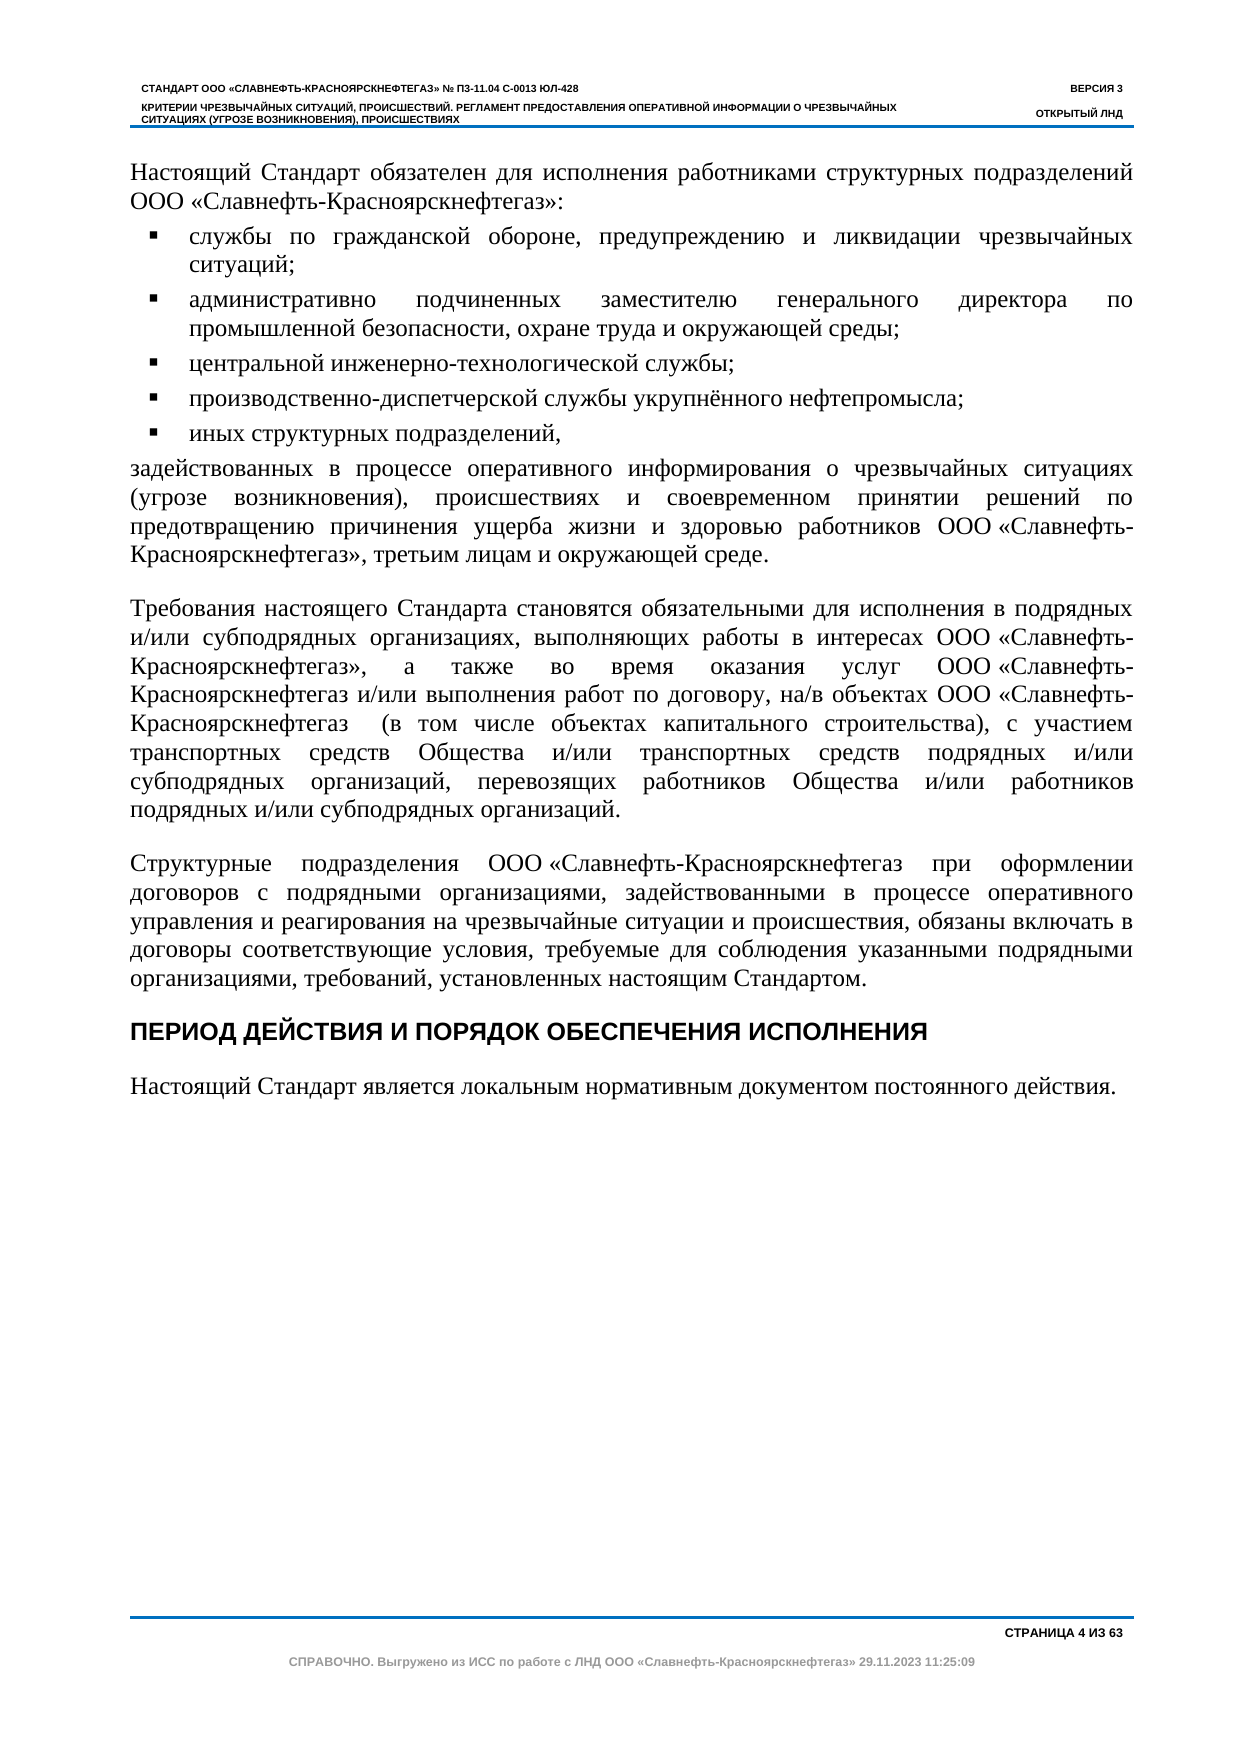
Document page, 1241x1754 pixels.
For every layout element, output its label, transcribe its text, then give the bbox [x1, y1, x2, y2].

list службы по гражданской обороне, предупреждению и ликвидации чрезвычайных ситуаций; [148, 221, 1134, 278]
list иных структурных подразделений, [148, 418, 1134, 447]
text Настоящий Стандарт является локальным нормативным документом постоянного действия. [130, 1071, 1134, 1099]
list административно подчиненных заместителю генерального директора по промышленной безопасности, охране труда и окружающей среды; [148, 284, 1134, 342]
subtitle ПЕРИОД ДЕЙСТВИЯ И ПОРЯДОК ОБЕСПЕЧЕНИЯ ИСПОЛНЕНИЯ [130, 1017, 1134, 1046]
text задействованных в процессе оперативного информирования о чрезвычайных ситуациях (угрозе возникновения), происшествиях и своевременном принятии решений по предотвращению причинения ущерба жизни и здоровью работников ООО «Славнефть-Красноярскнефтегаз», третьим лицам и окружающей среде. [130, 453, 1134, 568]
list центральной инженерно-технологической службы; [148, 348, 1134, 377]
text Требования настоящего Стандарта становятся обязательными для исполнения в подрядных и/или субподрядных организациях, выполняющих работы в интересах ООО «Славнефть-Красноярскнефтегаз», а также во время оказания услуг ООО «Славнефть-Красноярскнефтегаз и/или выполнения работ по договору, на/в объектах ООО «Славнефть-Красноярскнефтегаз (в том числе объектах капитального строительства), с участием транспортных средств Общества и/или транспортных средств подрядных и/или субподрядных организаций, перевозящих работников Общества и/или работников подрядных и/или субподрядных организаций. [130, 593, 1134, 823]
text Структурные подразделения ООО «Славнефть-Красноярскнефтегаз при оформлении договоров с подрядными организациями, задействованными в процессе оперативного управления и реагирования на чрезвычайные ситуации и происшествия, обязаны включать в договоры соответствующие условия, требуемые для соблюдения указанными подрядными организациями, требований, установленных настоящим Стандартом. [130, 848, 1134, 992]
text Настоящий Стандарт обязателен для исполнения работниками структурных подразделений ООО «Славнефть-Красноярскнефтегаз»: [130, 157, 1134, 214]
list производственно-диспетчерской службы укрупнённого нефтепромысла; [148, 383, 1134, 412]
